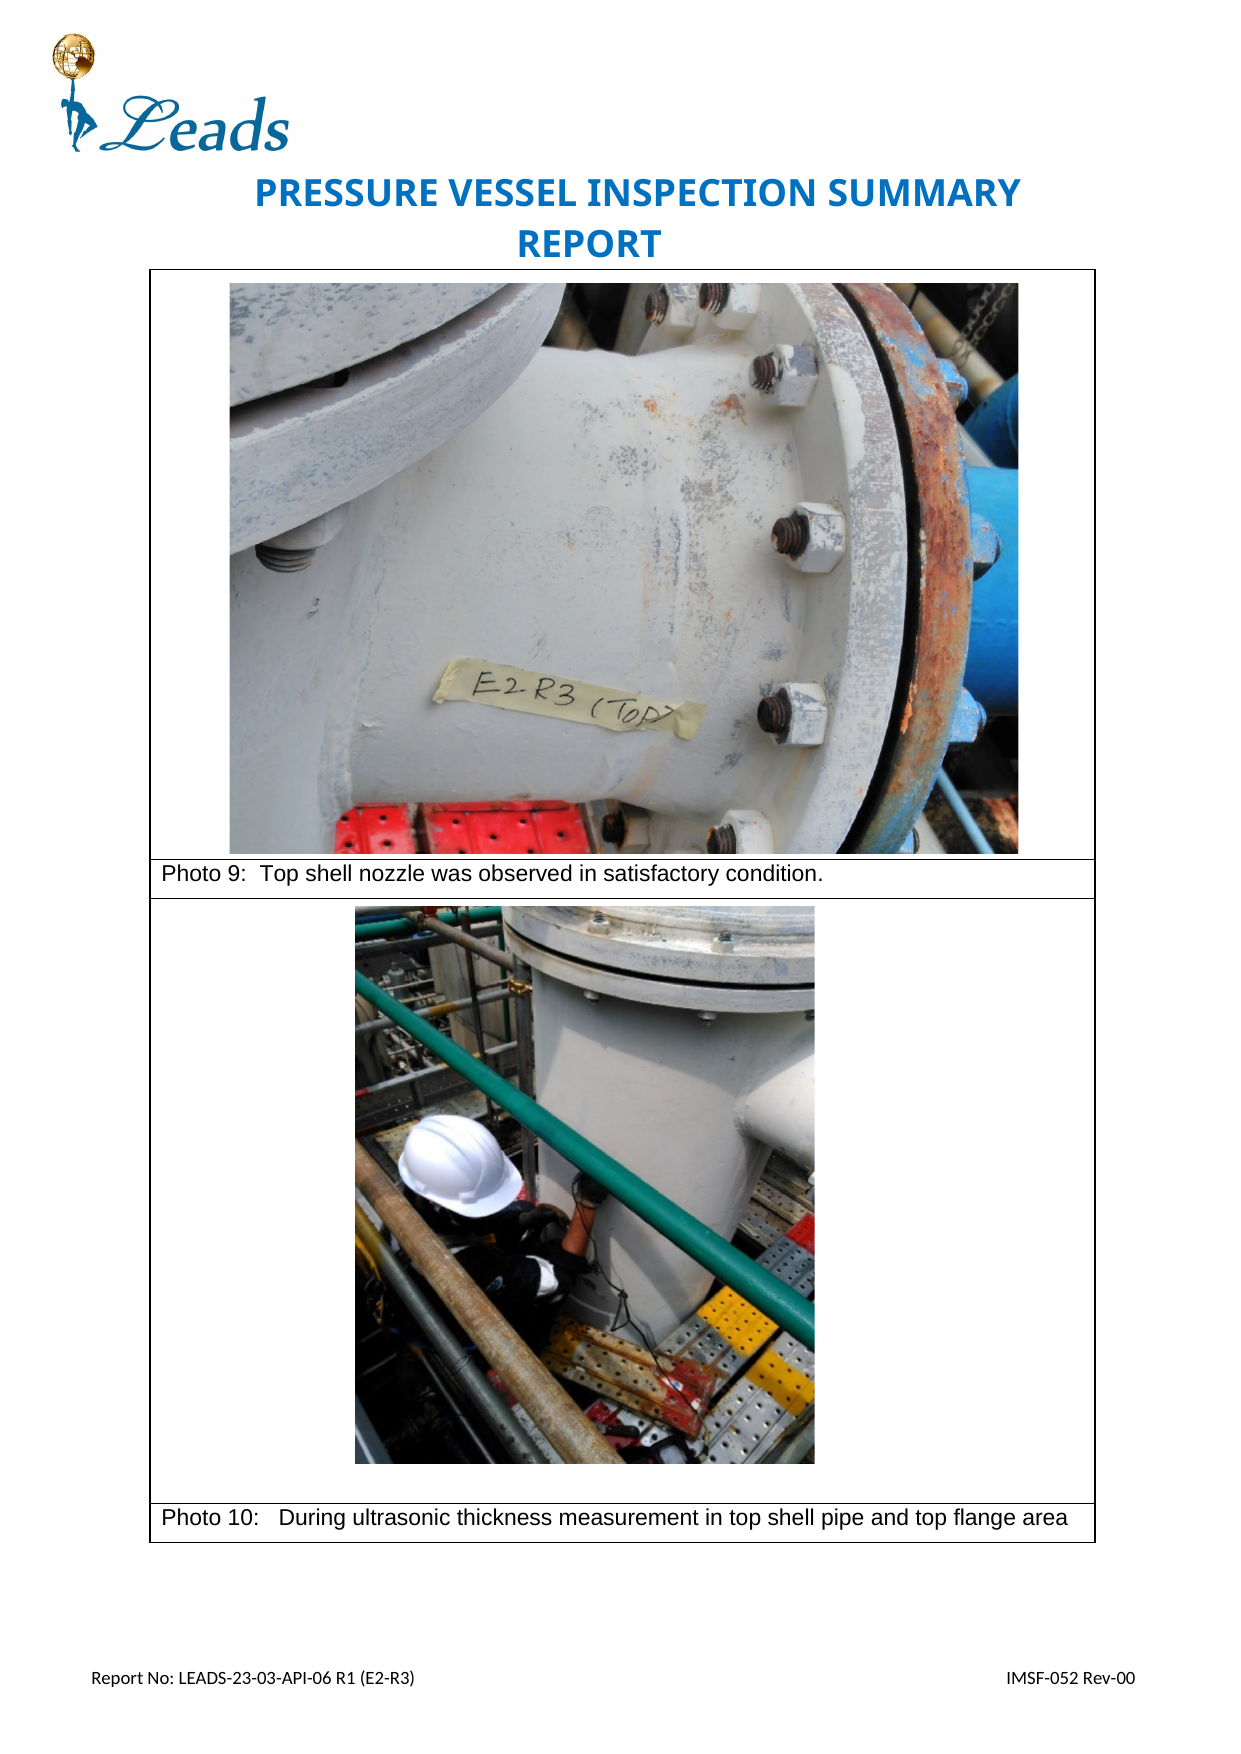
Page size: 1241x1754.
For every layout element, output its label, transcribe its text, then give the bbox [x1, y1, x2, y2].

picture [355, 906, 815, 1464]
table_cell Photo 9: Top shell nozzle was observed in satisfactory condition. [151, 860, 1094, 898]
picture [37, 29, 314, 174]
table_cell Photo 10: During ultrasonic thickness measurement in top shell pipe and top flange area [151, 1504, 1094, 1542]
picture [229, 283, 1019, 854]
table_cell [151, 899, 1094, 1503]
table_header [151, 270, 1094, 859]
